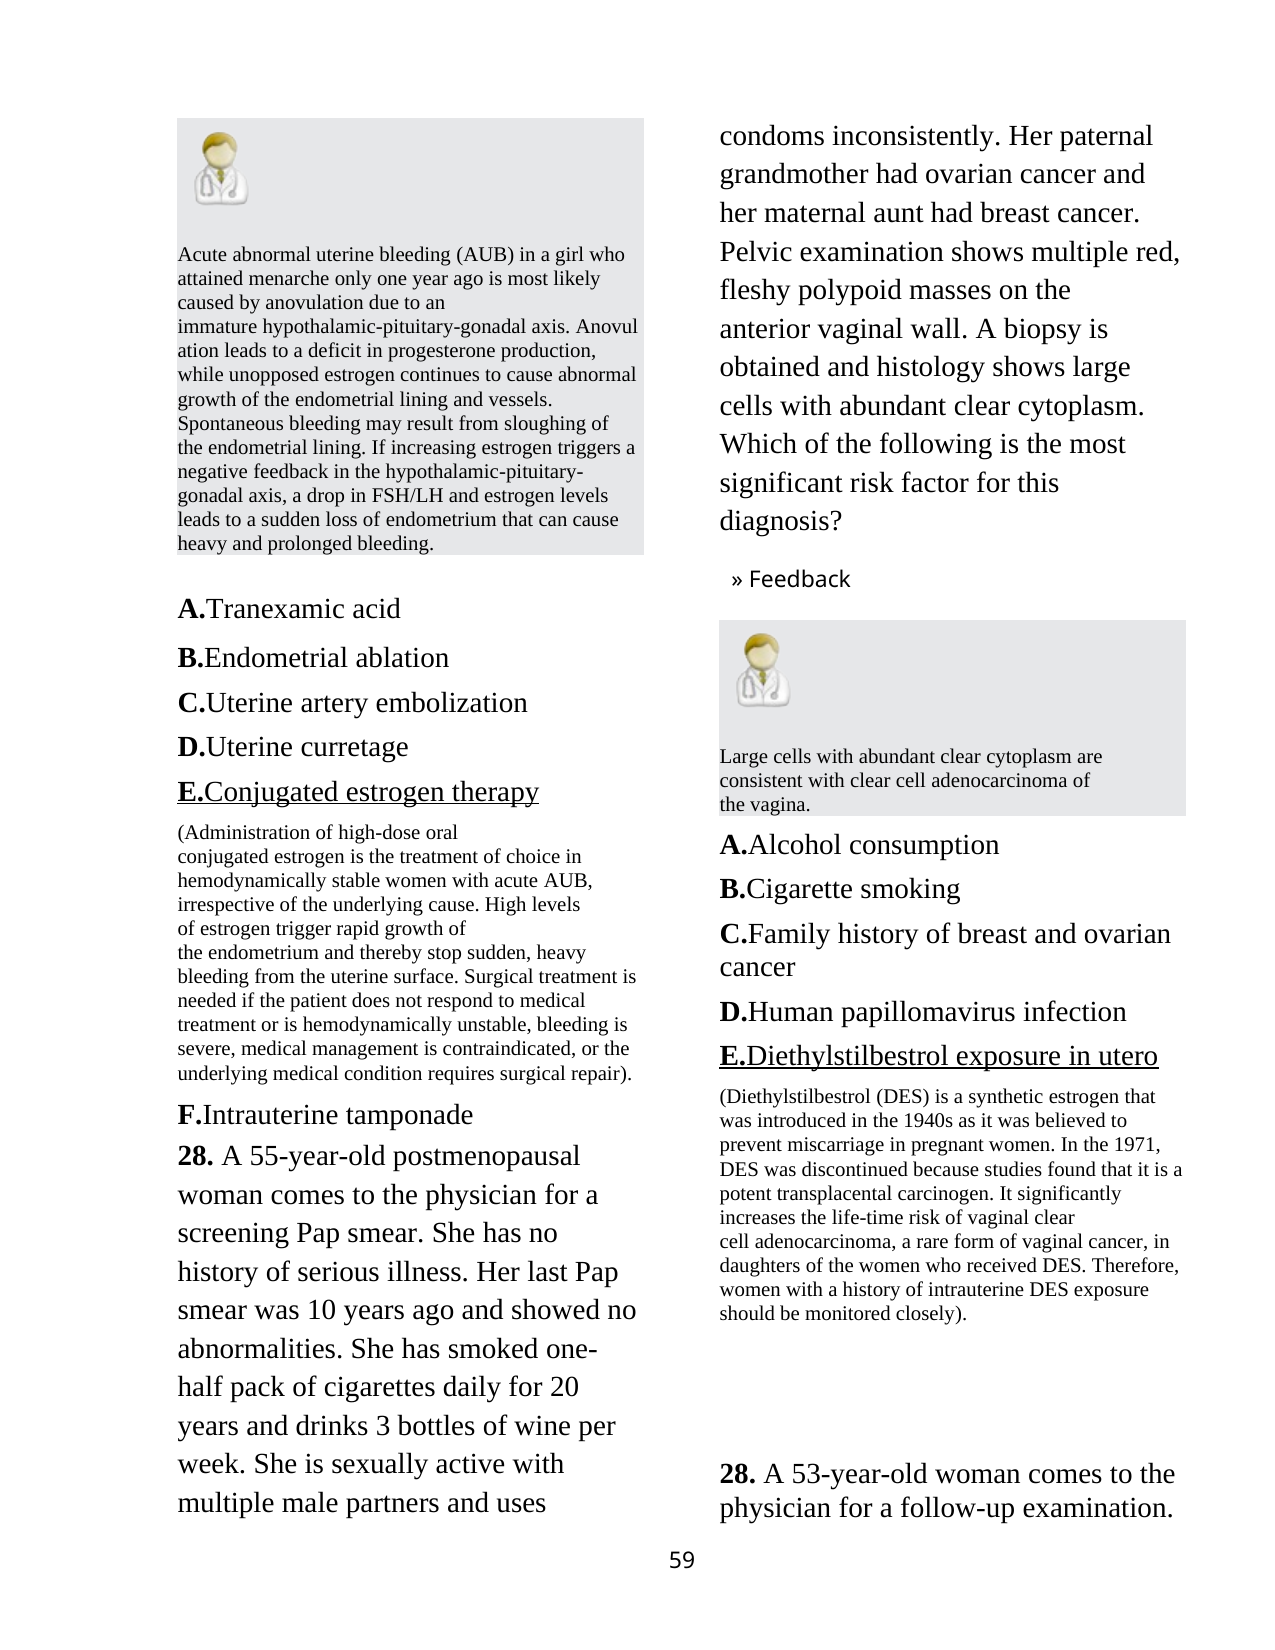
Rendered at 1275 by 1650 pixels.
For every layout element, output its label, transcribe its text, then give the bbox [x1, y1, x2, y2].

text A.Alcohol consumption [719, 827, 1186, 860]
text C.Uterine artery embolization [177, 685, 644, 718]
text D.Human papillomavirus infection [719, 994, 1186, 1027]
text D.Uterine curretage [177, 729, 644, 763]
text C.Family history of breast and ovarian cancer [719, 916, 1186, 983]
text B.Endometrial ablation [177, 640, 644, 674]
text (Administration of high-dose oral conjugated estrogen is the treatment of choice in hemodynamically stable women with acute AUB, irrespective of the underlying cause. High levels of estrogen trigger rapid growth of the endometrium and thereby stop sudden, heavy bleeding from the uterine surface. Surgical treatment is needed if the patient does not respond to medical treatment or is hemodynamically unstable, bleeding is severe, medical management is contraindicated, or the underlying medical condition requires surgical repair). [177, 820, 644, 1084]
text B.Cigarette smoking [719, 871, 1186, 905]
text 28. A 55-year-old postmenopausal woman comes to the physician for a screening Pap smear. She has no history of serious illness. Her last Pap smear was 10 years ago and showed no abnormalities. She has smoked one-half pack of cigarettes daily for 20 years and drinks 3 bottles of wine per week. She is sexually active with multiple male partners and uses condoms inconsistently. Her paternal grandmother had ovarian cancer and her maternal aunt had breast cancer. Pelvic examination shows multiple red, fleshy polypoid masses on the anterior vaginal wall. A biopsy is obtained and histology shows large cells with abundant clear cytoplasm. Which of the following is the most significant risk factor for this diagnosis? [719, 118, 1181, 537]
text E.Diethylstilbestrol exposure in utero [719, 1038, 1186, 1072]
picture [719, 619, 807, 719]
text » Feedback [719, 563, 1186, 594]
picture [177, 118, 265, 217]
text A.Tranexamic acid [177, 591, 644, 624]
text (Diethylstilbestrol (DES) is a synthetic estrogen that was introduced in the 1940s as it was believed to prevent miscarriage in pregnant women. In the 1971, DES was discontinued because studies found that it is a potent transplacental carcinogen. It significantly increases the life-time risk of vaginal clear cell adenocarcinoma, a rare form of vaginal cancer, in daughters of the women who received DES. Therefore, women with a history of intrauterine DES exposure should be monitored closely). [719, 1084, 1186, 1325]
text F.Intrauterine tamponade [177, 1097, 644, 1131]
text Acute abnormal uterine bleeding (AUB) in a girl who attained menarche only one year ago is most likely caused by anovulation due to an immature hypothalamic-pituitary-gonadal axis. Anovulation leads to a deficit in progesterone production, while unopposed estrogen continues to cause abnormal growth of the endometrial lining and vessels. Spontaneous bleeding may result from sloughing of the endometrial lining. If increasing estrogen triggers a negative feedback in the hypothalamic-pituitary-gonadal axis, a drop in FSH/LH and estrogen levels leads to a sudden loss of endometrium that can cause heavy and prolonged bleeding. [177, 242, 644, 555]
text E.Conjugated estrogen therapy [177, 774, 644, 807]
text Large cells with abundant clear cytoplasm are consistent with clear cell adenocarcinoma of the vagina. [719, 744, 1186, 816]
text 28. A 55-year-old postmenopausal woman comes to the physician for a screening Pap smear. She has no history of serious illness. Her last Pap smear was 10 years ago and showed no abnormalities. She has smoked one-half pack of cigarettes daily for 20 years and drinks 3 bottles of wine per week. She is sexually active with multiple male partners and uses condoms inconsistently. Her paternal grandmother had ovarian cancer and her maternal aunt had breast cancer. Pelvic examination shows multiple red, fleshy polypoid masses on the anterior vaginal wall. A biopsy is obtained and histology shows large cells with abundant clear cytoplasm. Which of the following is the most significant risk factor for this diagnosis? [177, 1138, 639, 1519]
